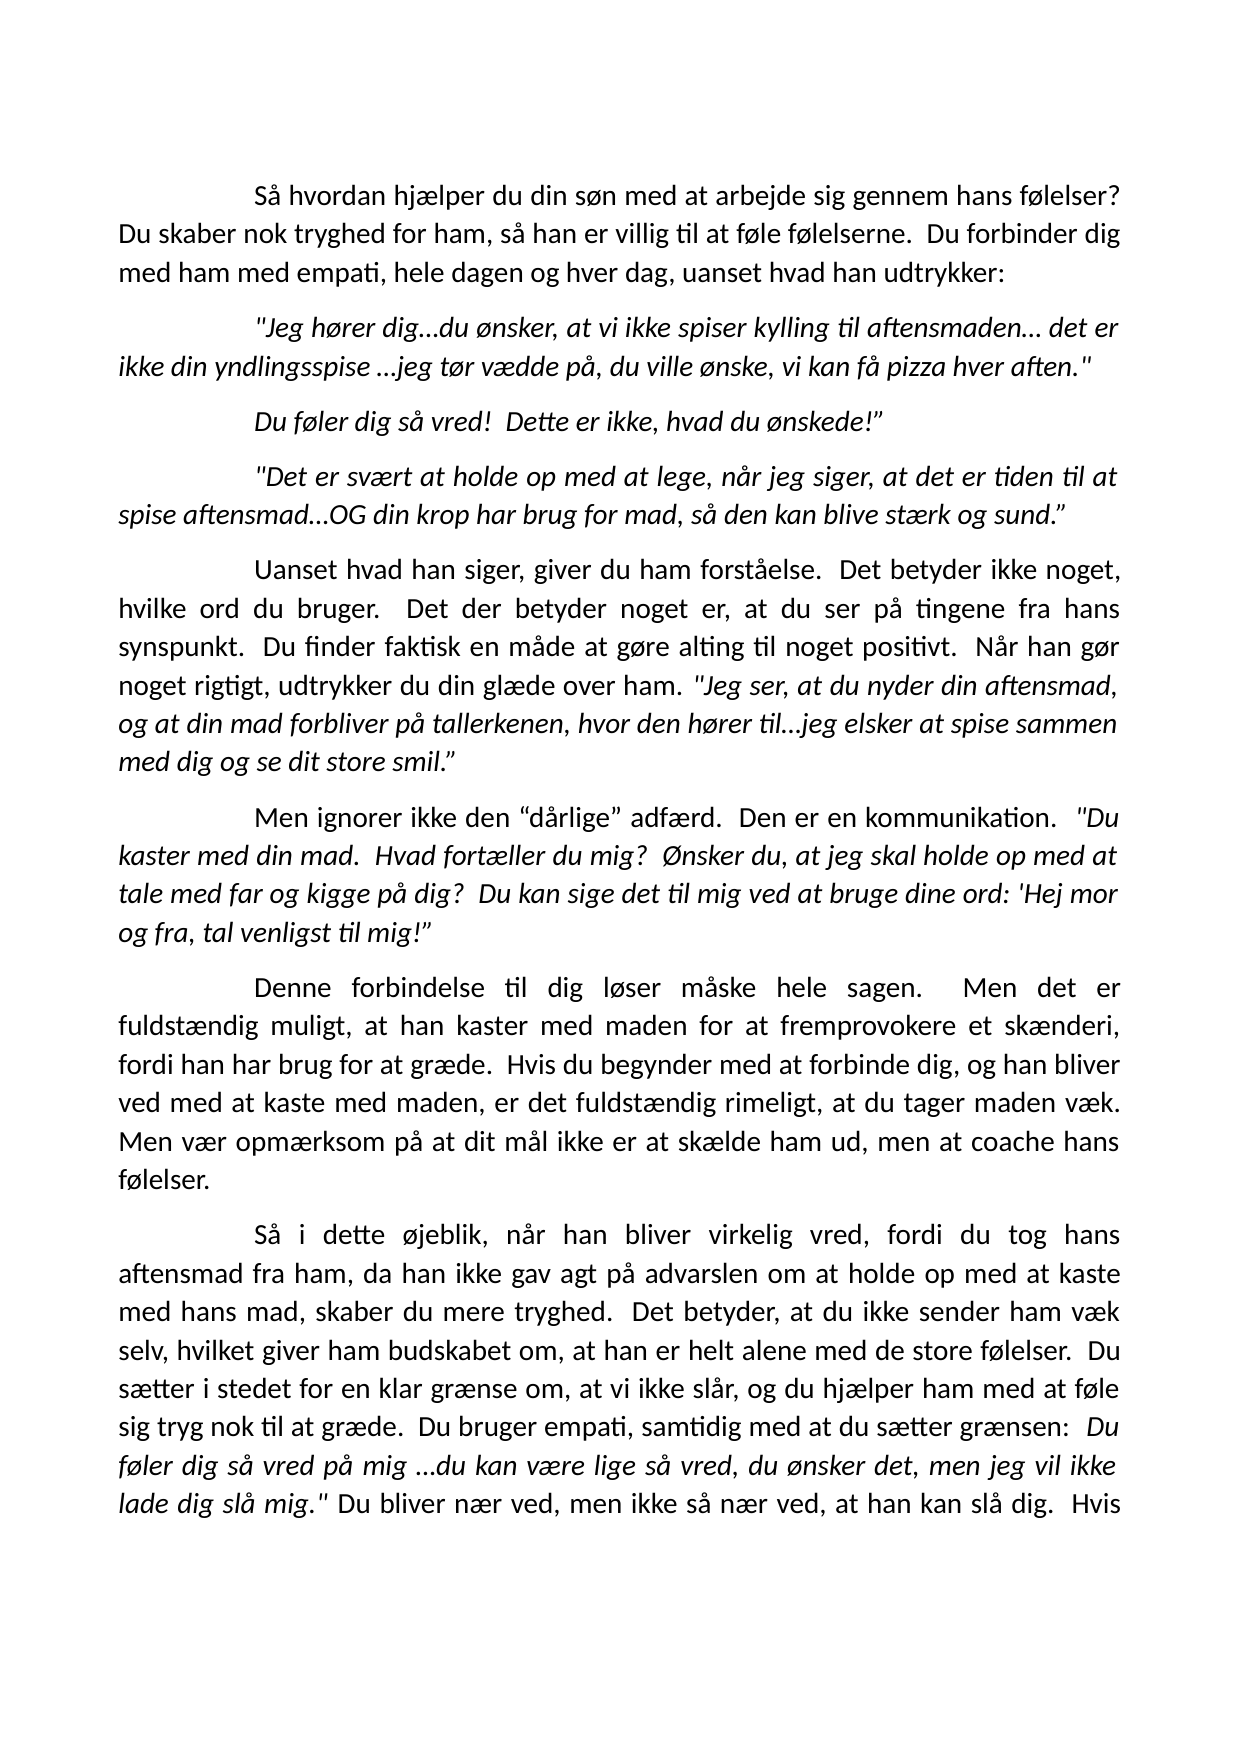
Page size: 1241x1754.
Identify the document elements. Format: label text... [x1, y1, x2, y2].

text "Jeg hører dig…du ønsker, at vi ikke spiser kylling til aftensmaden… det er ikke din yndlingsspise …jeg tør vædde på, du ville ønske, vi kan få pizza hver aften." [118, 309, 1122, 383]
text "Det er svært at holde op med at lege, når jeg siger, at det er tiden til at spise aftensmad…OG din krop har brug for mad, så den kan blive stærk og sund.” [118, 458, 1122, 532]
text Men ignorer ikke den “dårlige” adfærd. Den er en kommunikation. "Du kaster med din mad. Hvad fortæller du mig? Ønsker du, at jeg skal holde op med at tale med far og kigge på dig? Du kan sige det til mig ved at bruge dine ord: 'Hej mor og fra, tal venligst til mig!” [118, 799, 1122, 949]
text Så hvordan hjælper du din søn med at arbejde sig gennem hans følelser? Du skaber nok tryghed for ham, så han er villig til at føle følelserne. Du forbinder dig med ham med empati, hele dagen og hver dag, uanset hvad han udtrykker: [118, 177, 1122, 290]
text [118, 1216, 1122, 1521]
text Denne forbindelse til dig løser måske hele sagen. Men det er fuldstændig muligt, at han kaster med maden for at fremprovokere et skænderi, fordi han har brug for at græde. Hvis du begynder med at forbinde dig, og han bliver ved med at kaste med maden, er det fuldstændig rimeligt, at du tager maden væk. Men vær opmærksom på at dit mål ikke er at skælde ham ud, men at coache hans følelser. [118, 969, 1122, 1197]
text Du føler dig så vred! Dette er ikke, hvad du ønskede!” [118, 403, 1122, 438]
text Uanset hvad han siger, giver du ham forståelse. Det betyder ikke noget, hvilke ord du bruger. Det der betyder noget er, at du ser på tingene fra hans synspunkt. Du finder faktisk en måde at gøre alting til noget positivt. Når han gør noget rigtigt, udtrykker du din glæde over ham. "Jeg ser, at du nyder din aftensmad, og at din mad forbliver på tallerkenen, hvor den hører til…jeg elsker at spise sammen med dig og se dit store smil.” [118, 551, 1122, 779]
